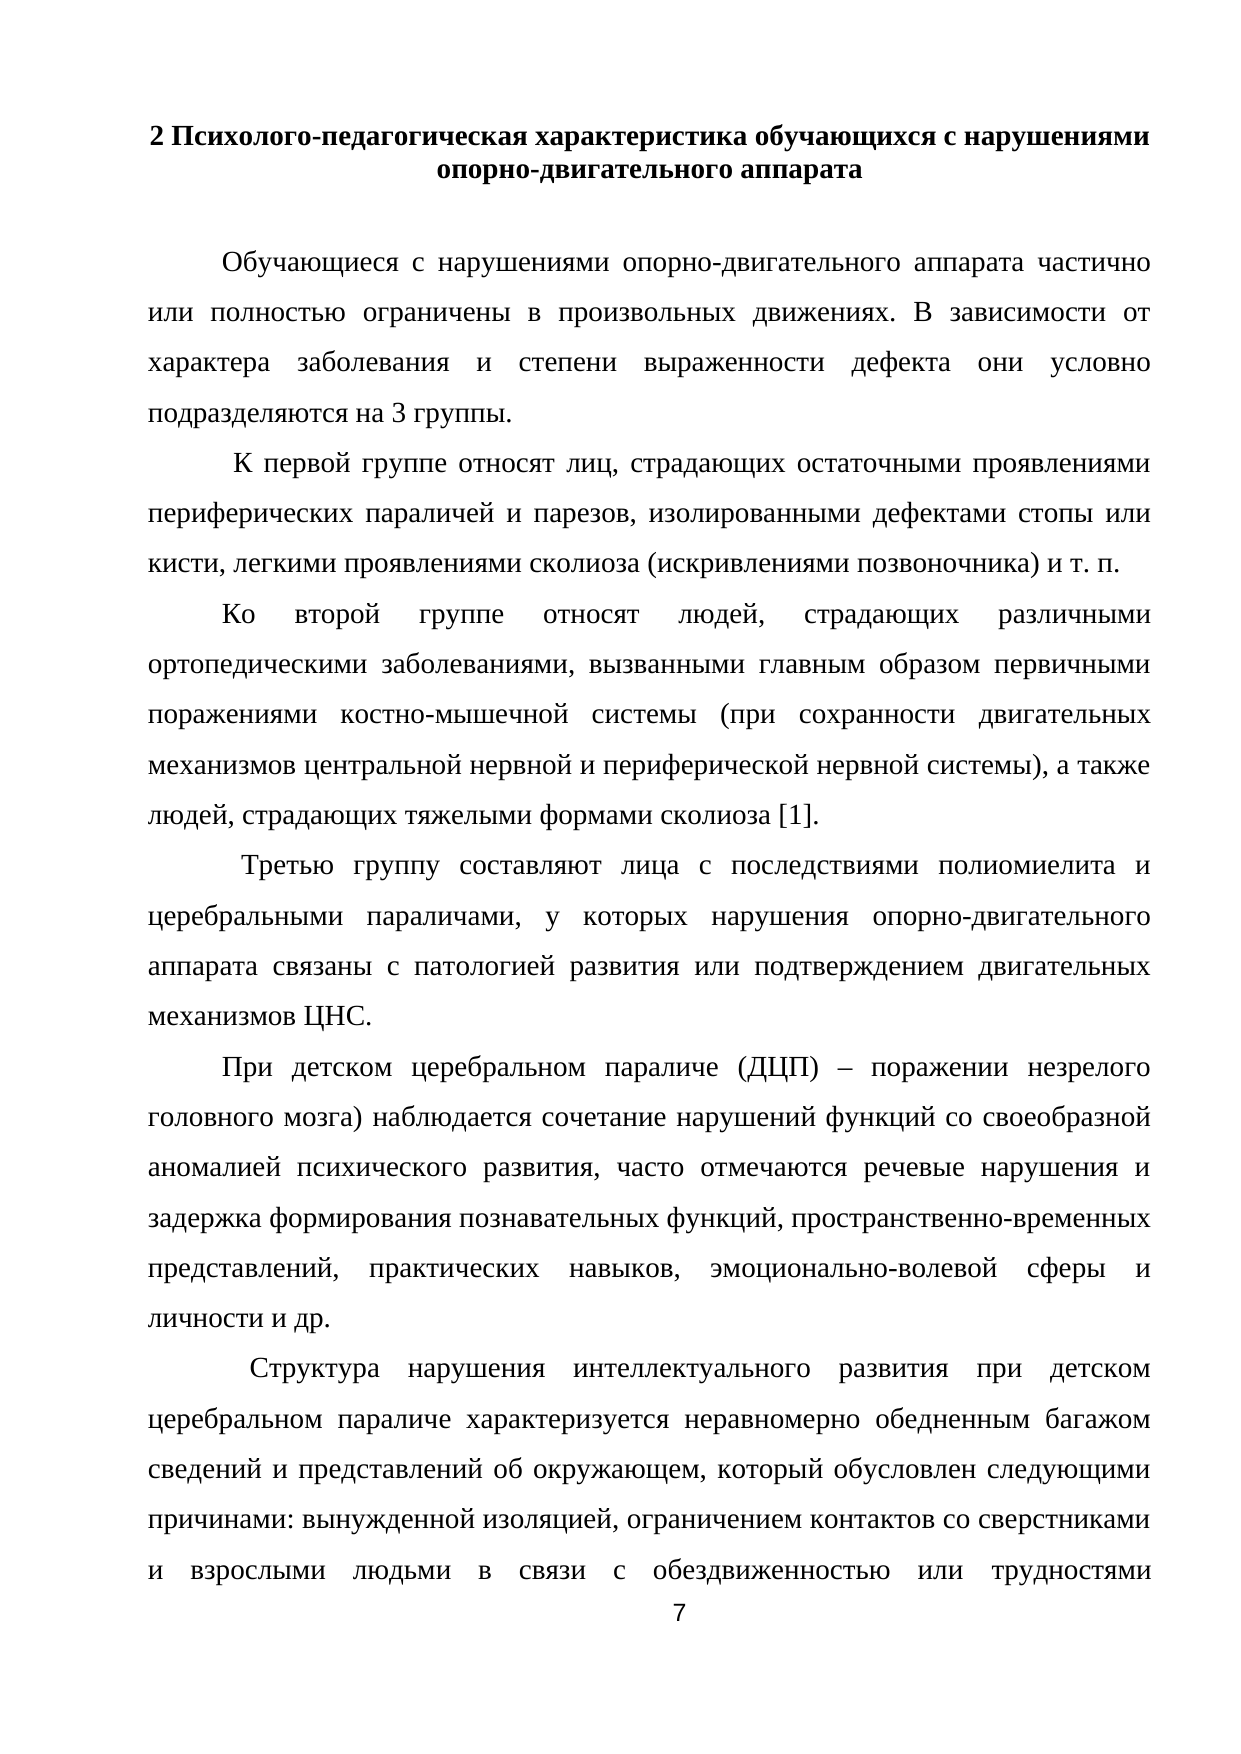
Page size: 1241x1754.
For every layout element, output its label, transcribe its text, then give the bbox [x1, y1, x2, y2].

subtitle Ко второй группе относят людей, страдающих различными ортопедическими заболеваниями, вызванными главным образом первичными поражениями костно-мышечной системы (при сохранности двигательных механизмов центральной нервной и периферической нервной системы), а также людей, страдающих тяжелыми формами сколиоза [1]. [148, 596, 1152, 831]
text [148, 1351, 1152, 1585]
subtitle К первой группе относят лиц, страдающих остаточными проявлениями периферических параличей и парезов, изолированными дефектами стопы или кисти, легкими проявлениями сколиоза (искривлениями позвоночника) и т. п. [148, 445, 1152, 579]
subtitle 2 Психолого-педагогическая характеристика обучающихся с нарушениями опорно-двигательного аппарата [148, 118, 1152, 185]
subtitle Обучающиеся с нарушениями опорно-двигательного аппарата частично или полностью ограничены в произвольных движениях. В зависимости от характера заболевания и степени выраженности дефекта они условно подразделяются на 3 группы. [148, 244, 1152, 428]
subtitle Третью группу составляют лица с последствиями полиомиелита и церебральными параличами, у которых нарушения опорно-двигательного аппарата связаны с патологией развития или подтверждением двигательных механизмов ЦНС. [148, 847, 1152, 1032]
subtitle При детском церебральном параличе (ДЦП) – поражении незрелого головного мозга) наблюдается сочетание нарушений функций со своеобразной аномалией психического развития, часто отмечаются речевые нарушения и задержка формирования познавательных функций, пространственно-временных представлений, практических навыков, эмоционально-волевой сферы и личности и др. [148, 1049, 1152, 1334]
